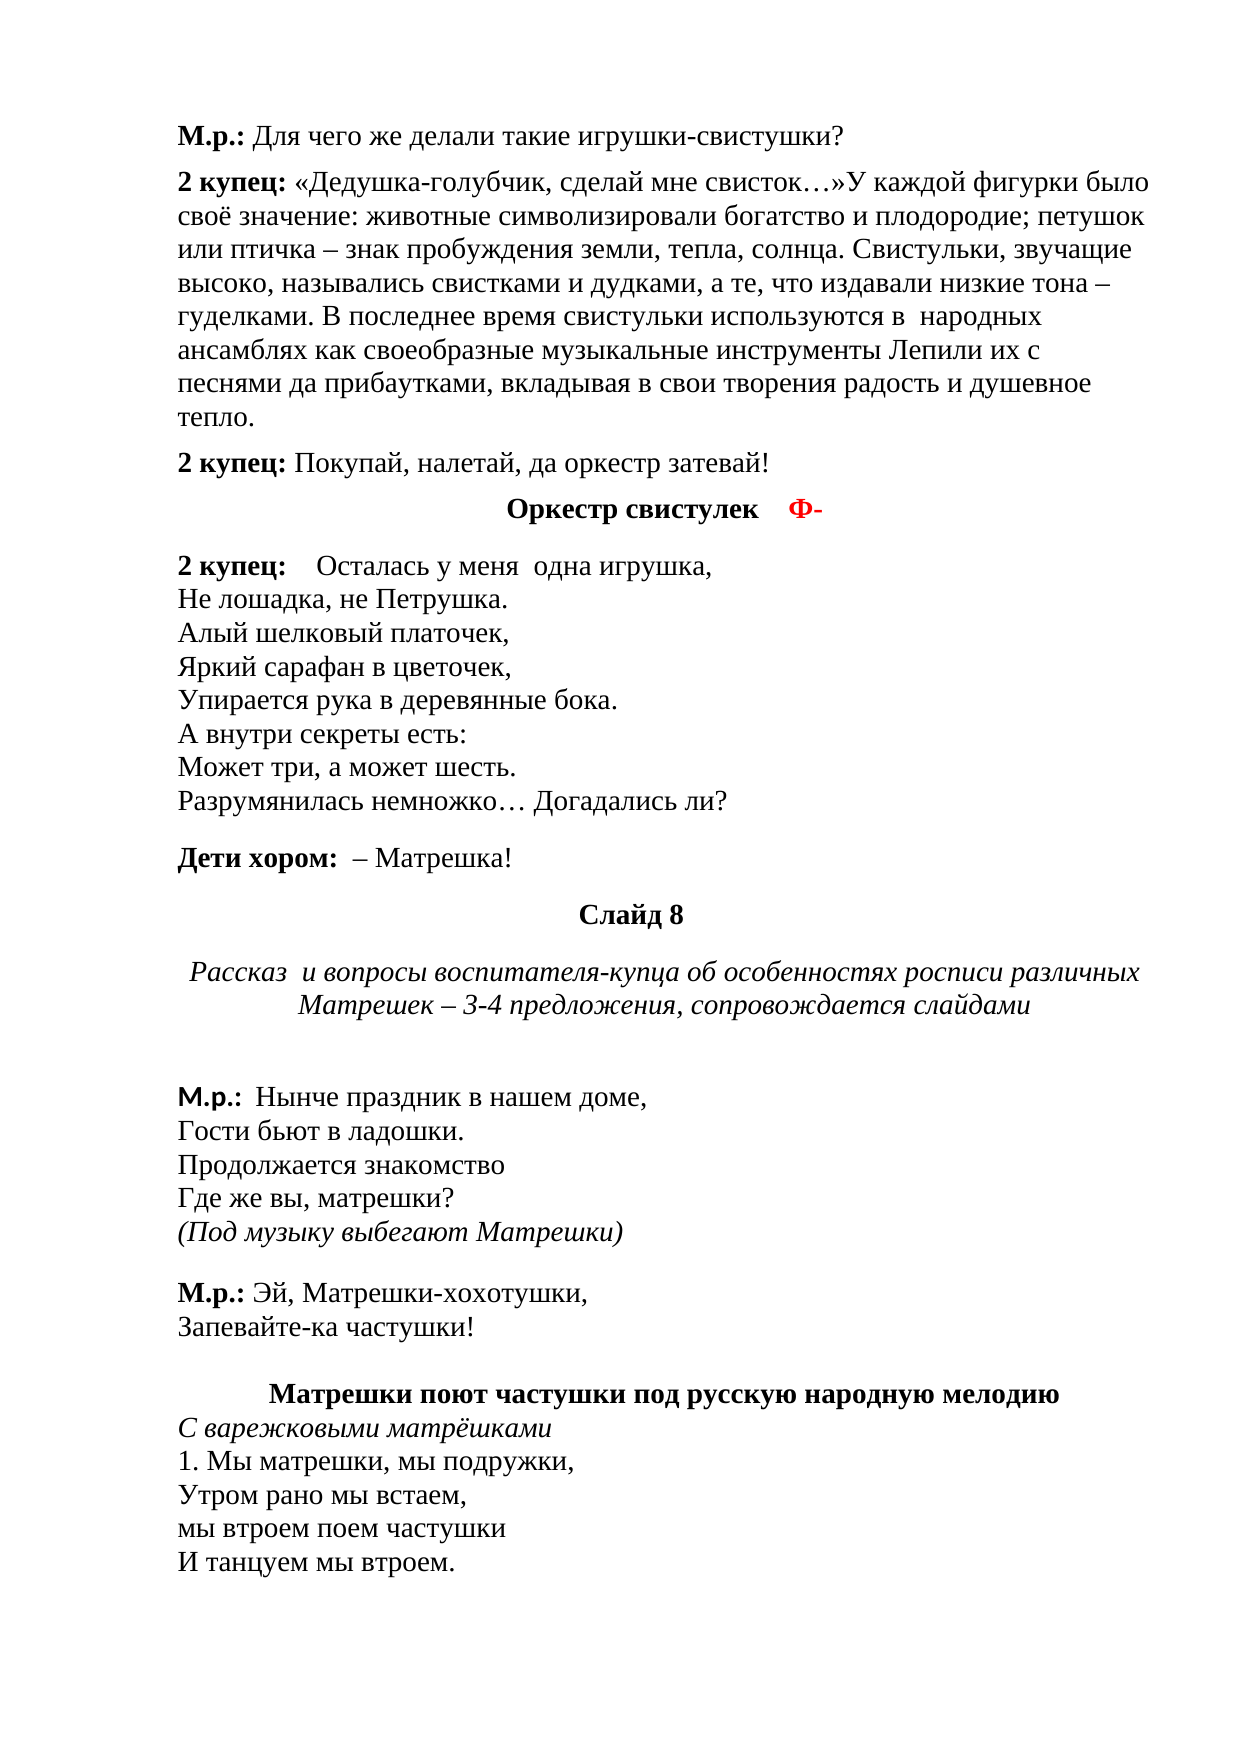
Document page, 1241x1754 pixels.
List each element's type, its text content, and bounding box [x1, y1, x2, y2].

text М.р.: Эй, Матрешки-хохотушки, Запевайте-ка частушки! [177, 1276, 1152, 1343]
text Матрешки поют частушки под русскую народную мелодию [177, 1343, 1152, 1410]
text М.р.: Для чего же делали такие игрушки-свистушки? [177, 118, 1152, 152]
text 2 купец: «Дедушка-голубчик, сделай мне свисток…»У каждой фигурки было своё значение: животные символизировали богатство и плодородие; петушок или птичка – знак пробуждения земли, тепла, солнца. Свистульки, звучащие высоко, назывались свистками и дудками, а те, что издавали низкие тона – гуделками. В последнее время свистульки используются в народных ансамблях как своеобразные музыкальные инструменты Лепили их с песнями да прибаутками, вкладывая в свои творения радость и душевное тепло. [177, 164, 1152, 432]
text М.р.: Нынче праздник в нашем доме, Гости бьют в ладошки. Продолжается знакомство Где же вы, матрешки? (Под музыку выбегают Матрешки) [177, 1078, 1152, 1276]
text Дети хором: – Матрешка! [177, 840, 1152, 873]
text Рассказ и вопросы воспитателя-купца об особенностях росписи различных Матрешек – 3-4 предложения, сопровождается слайдами [177, 954, 1152, 1021]
text Оркестр свистулек Ф- [177, 491, 1152, 524]
text 2 купец: Осталась у меня одна игрушка, Не лошадка, не Петрушка. Алый шелковый платочек, Яркий сарафан в цветочек, Упирается рука в деревянные бока. А внутри секреты есть: Может три, а может шесть. Разрумянилась немножко… Догадались ли? [177, 548, 1152, 816]
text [177, 1410, 1152, 1611]
text 2 купец: Покупай, налетай, да оркестр затевай! [177, 445, 1152, 478]
text Слайд 8 [177, 897, 1152, 930]
